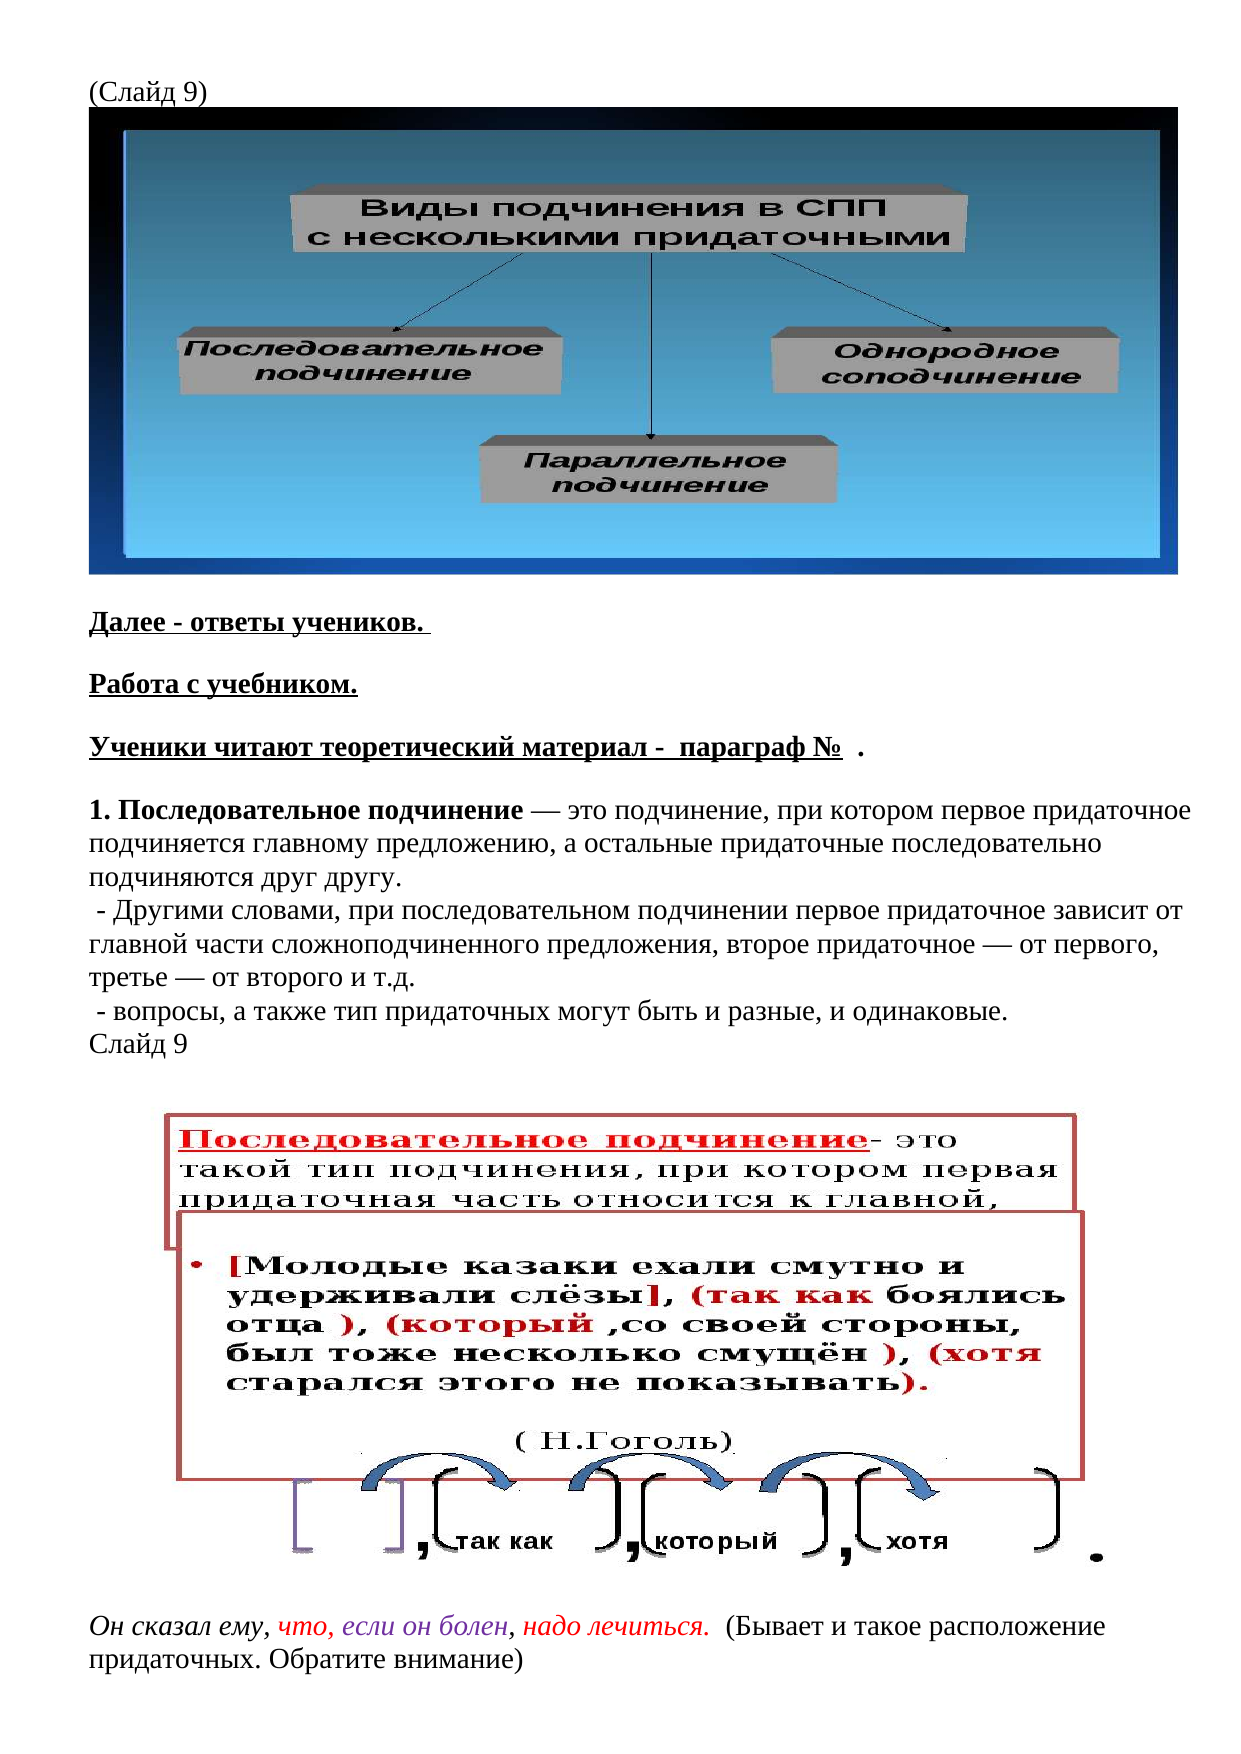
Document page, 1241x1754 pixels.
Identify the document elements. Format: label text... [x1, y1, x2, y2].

text 1. Последовательное подчинение — это подчинение, при котором первое придаточное подчиняется главному предложению, а остальные придаточные последовательно подчиняются друг другу. [89, 792, 1211, 892]
text Ученики читают теоретический материал - параграф № . [89, 729, 1211, 763]
text Далее - ответы учеников. [89, 604, 1211, 637]
picture [88, 107, 1180, 575]
text Слайд 9 [89, 1027, 1211, 1060]
picture [88, 1093, 1148, 1608]
text - вопросы, а также тип придаточных могут быть и разные, и одинаковые. [89, 993, 1211, 1027]
text Работа с учебником. [89, 666, 1211, 700]
text Он сказал ему, что, если он болен, надо лечиться. (Бывает и такое расположение придаточных. Обратите внимание) [89, 1608, 1211, 1675]
text - Другими словами, при последовательном подчинении первое придаточное зависит от главной части сложноподчиненного предложения, второе придаточное — от первого, третье — от второго и т.д. [89, 892, 1211, 993]
